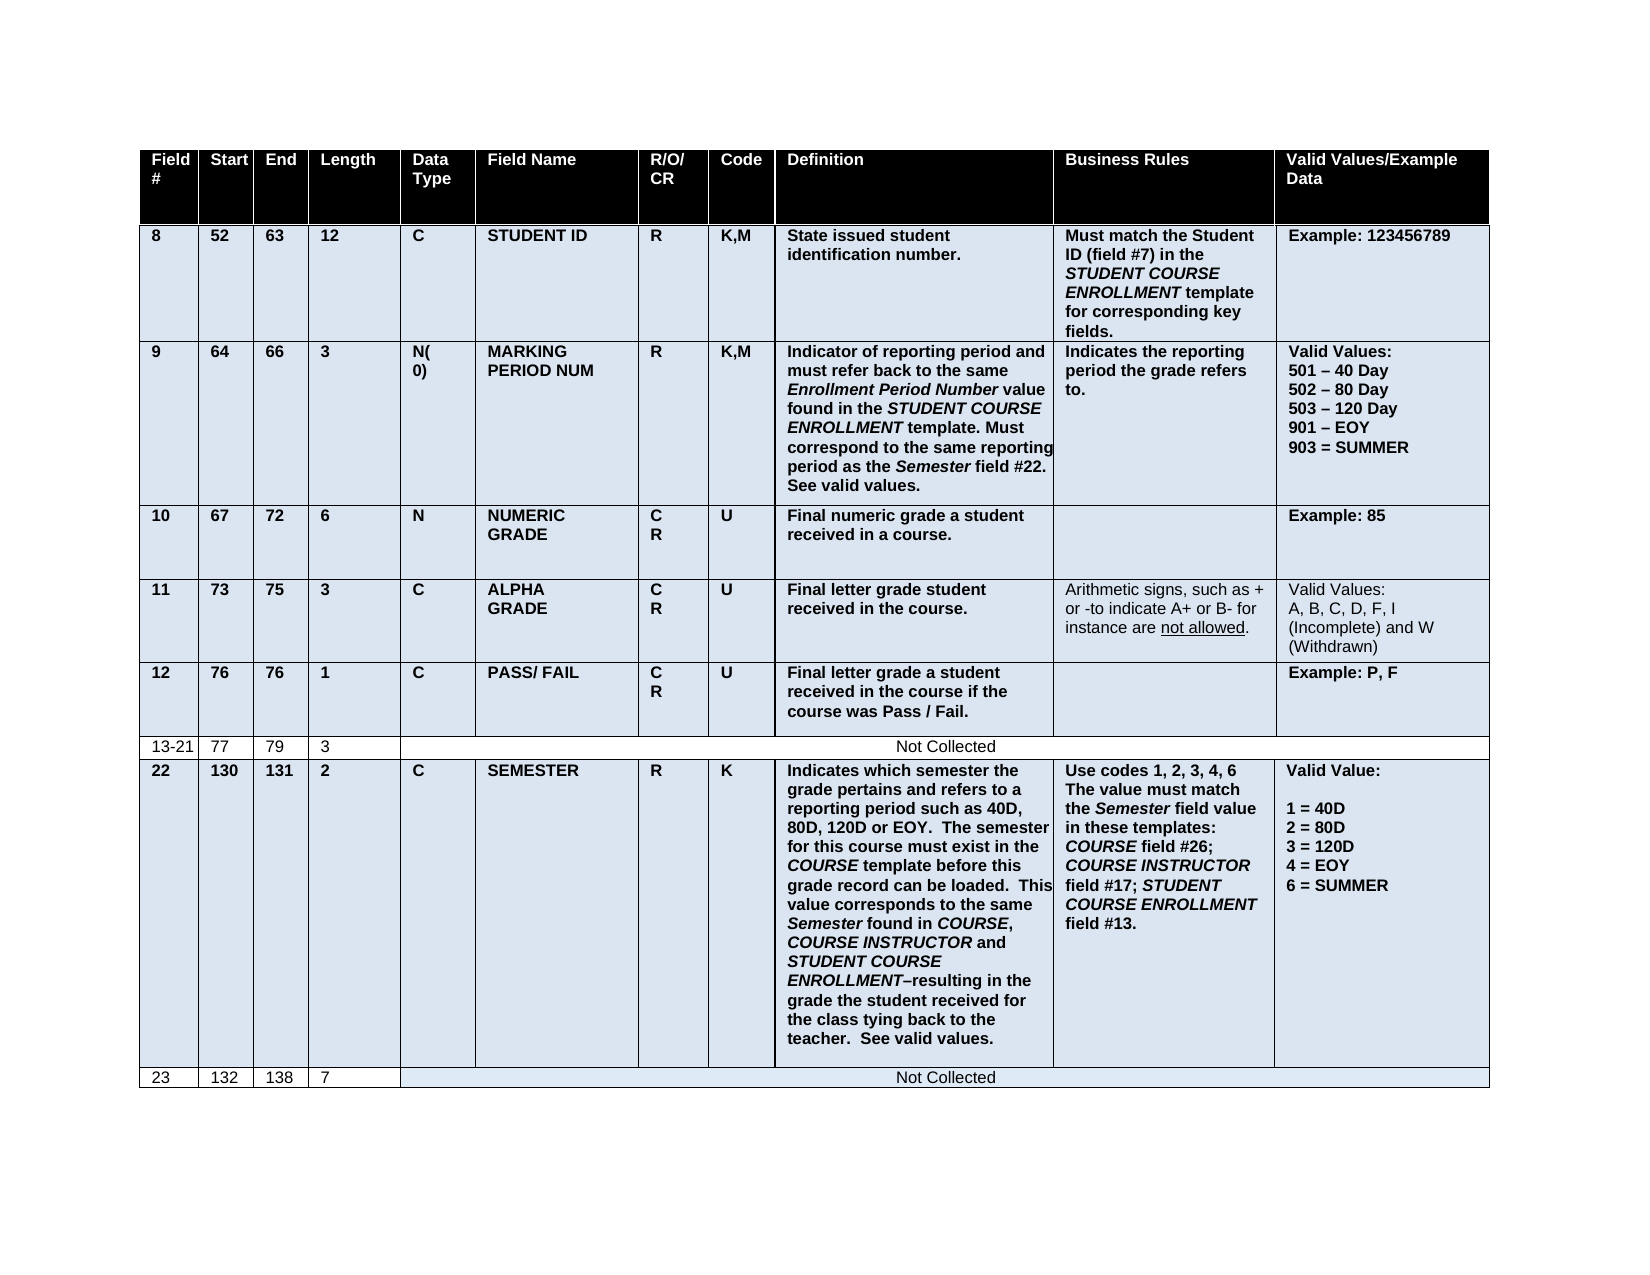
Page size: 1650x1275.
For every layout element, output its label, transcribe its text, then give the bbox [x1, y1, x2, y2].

table_header Field # [140, 150, 198, 224]
table_cell 3 [309, 737, 400, 759]
table_cell K [709, 760, 774, 1067]
table_cell 138 [254, 1068, 308, 1087]
table_cell 131 [254, 760, 308, 1067]
table_cell STUDENT ID [476, 226, 638, 341]
table_cell 12 [140, 663, 198, 736]
table_cell Valid Values: A, B, C, D, F, I (Incomplete) and W (Withdrawn) [1277, 580, 1489, 662]
table_cell SEMESTER [476, 760, 638, 1067]
table_cell 22 [140, 760, 198, 1067]
table_cell Arithmetic signs, such as + or -to indicate A+ or B- for instance are not allowed. [1054, 580, 1276, 662]
table_cell [1054, 506, 1276, 579]
table_cell [1054, 663, 1276, 736]
table_cell Valid Value: 1 = 40D 2 = 80D 3 = 120D 4 = EOY 6 = SUMMER [1275, 760, 1489, 1067]
table_cell 52 [199, 226, 253, 341]
table_cell 76 [199, 663, 253, 736]
table_cell Not Collected [401, 737, 1489, 759]
table_cell 9 [140, 342, 198, 505]
table_cell Valid Values: 501 – 40 Day 502 – 80 Day 503 – 120 Day 901 – EOY 903 = SUMMER [1277, 342, 1489, 505]
table_cell CR [639, 663, 708, 736]
table_cell 66 [254, 342, 308, 505]
table_cell NUMERIC GRADE [476, 506, 638, 579]
table_cell State issued student identification number. [776, 226, 1053, 341]
table_cell C [401, 580, 475, 662]
table_cell 23 [140, 1068, 198, 1087]
table_cell 7 [309, 1068, 400, 1087]
table_cell Indicator of reporting period and must refer back to the same Enrollment Period Number value found in the STUDENT COURSE ENROLLMENT template. Must correspond to the same reporting period as the Semester field #22. See valid values. [776, 342, 1053, 505]
table_cell U [709, 663, 774, 736]
table_cell PASS/ FAIL [476, 663, 638, 736]
table_cell 76 [254, 663, 308, 736]
table_cell 130 [199, 760, 253, 1067]
table_cell 75 [254, 580, 308, 662]
table_cell 8 [140, 226, 198, 341]
table_cell CR [639, 506, 708, 579]
table_cell 6 [309, 506, 400, 579]
table_header Business Rules [1054, 150, 1274, 224]
table_header Definition [776, 150, 1053, 224]
table_cell MARKING PERIOD NUM [476, 342, 638, 505]
table_cell K,M [709, 342, 774, 505]
table_cell C [401, 760, 475, 1067]
table_header Data Type [401, 150, 475, 224]
table_cell Indicates which semester the grade pertains and refers to a reporting period such as 40D, 80D, 120D or EOY. The semester for this course must exist in the COURSE template before this grade record can be loaded. This value corresponds to the same Semester found in COURSE, COURSE INSTRUCTOR and STUDENT COURSE ENROLLMENT–resulting in the grade the student received for the class tying back to the teacher. See valid values. [776, 760, 1053, 1067]
table_cell Final letter grade student received in the course. [776, 580, 1053, 662]
table_cell Not Collected [401, 1068, 1489, 1087]
table_cell R [639, 760, 708, 1067]
table_header Code [709, 150, 774, 224]
table_header Start [199, 150, 253, 224]
table_cell Example: 85 [1277, 506, 1489, 579]
table_cell 3 [309, 580, 400, 662]
table_cell Example: P, F [1277, 663, 1489, 736]
table_cell Must match the Student ID (field #7) in the STUDENT COURSE ENROLLMENT template for corresponding key fields. [1054, 226, 1276, 341]
table_cell 132 [199, 1068, 253, 1087]
table_cell Final numeric grade a student received in a course. [776, 506, 1053, 579]
table_header Valid Values/Example Data [1275, 150, 1489, 224]
table_cell 79 [254, 737, 308, 759]
table_cell Example: 123456789 [1277, 226, 1489, 341]
table_cell R [639, 226, 708, 341]
table_cell 2 [309, 760, 400, 1067]
table_cell 73 [199, 580, 253, 662]
table_cell 3 [309, 342, 400, 505]
table_cell Use codes 1, 2, 3, 4, 6 The value must match the Semester field value in these templates: COURSE field #26; COURSE INSTRUCTOR field #17; STUDENT COURSE ENROLLMENT field #13. [1054, 760, 1274, 1067]
table_cell 72 [254, 506, 308, 579]
table_cell U [709, 506, 774, 579]
table_cell K,M [709, 226, 774, 341]
table_cell C [401, 663, 475, 736]
table_cell CR [639, 580, 708, 662]
table_cell 13-21 [140, 737, 198, 759]
table_cell N [401, 506, 475, 579]
table_cell 11 [140, 580, 198, 662]
table_cell 77 [199, 737, 253, 759]
table_header End [254, 150, 308, 224]
table_cell C [401, 226, 475, 341]
table_header R/O/CR [639, 150, 708, 224]
table_cell 10 [140, 506, 198, 579]
table_cell 67 [199, 506, 253, 579]
table_cell 64 [199, 342, 253, 505]
table_cell 1 [309, 663, 400, 736]
table_cell N(0) [401, 342, 475, 505]
table_cell 12 [309, 226, 400, 341]
table_cell Final letter grade a student received in the course if the course was Pass / Fail. [776, 663, 1053, 736]
table_cell Indicates the reporting period the grade refers to. [1054, 342, 1276, 505]
table_cell 63 [254, 226, 308, 341]
table_header Length [309, 150, 400, 224]
table_cell R [639, 342, 708, 505]
table_header Field Name [476, 150, 638, 224]
table_cell U [709, 580, 774, 662]
table_cell ALPHA GRADE [476, 580, 638, 662]
